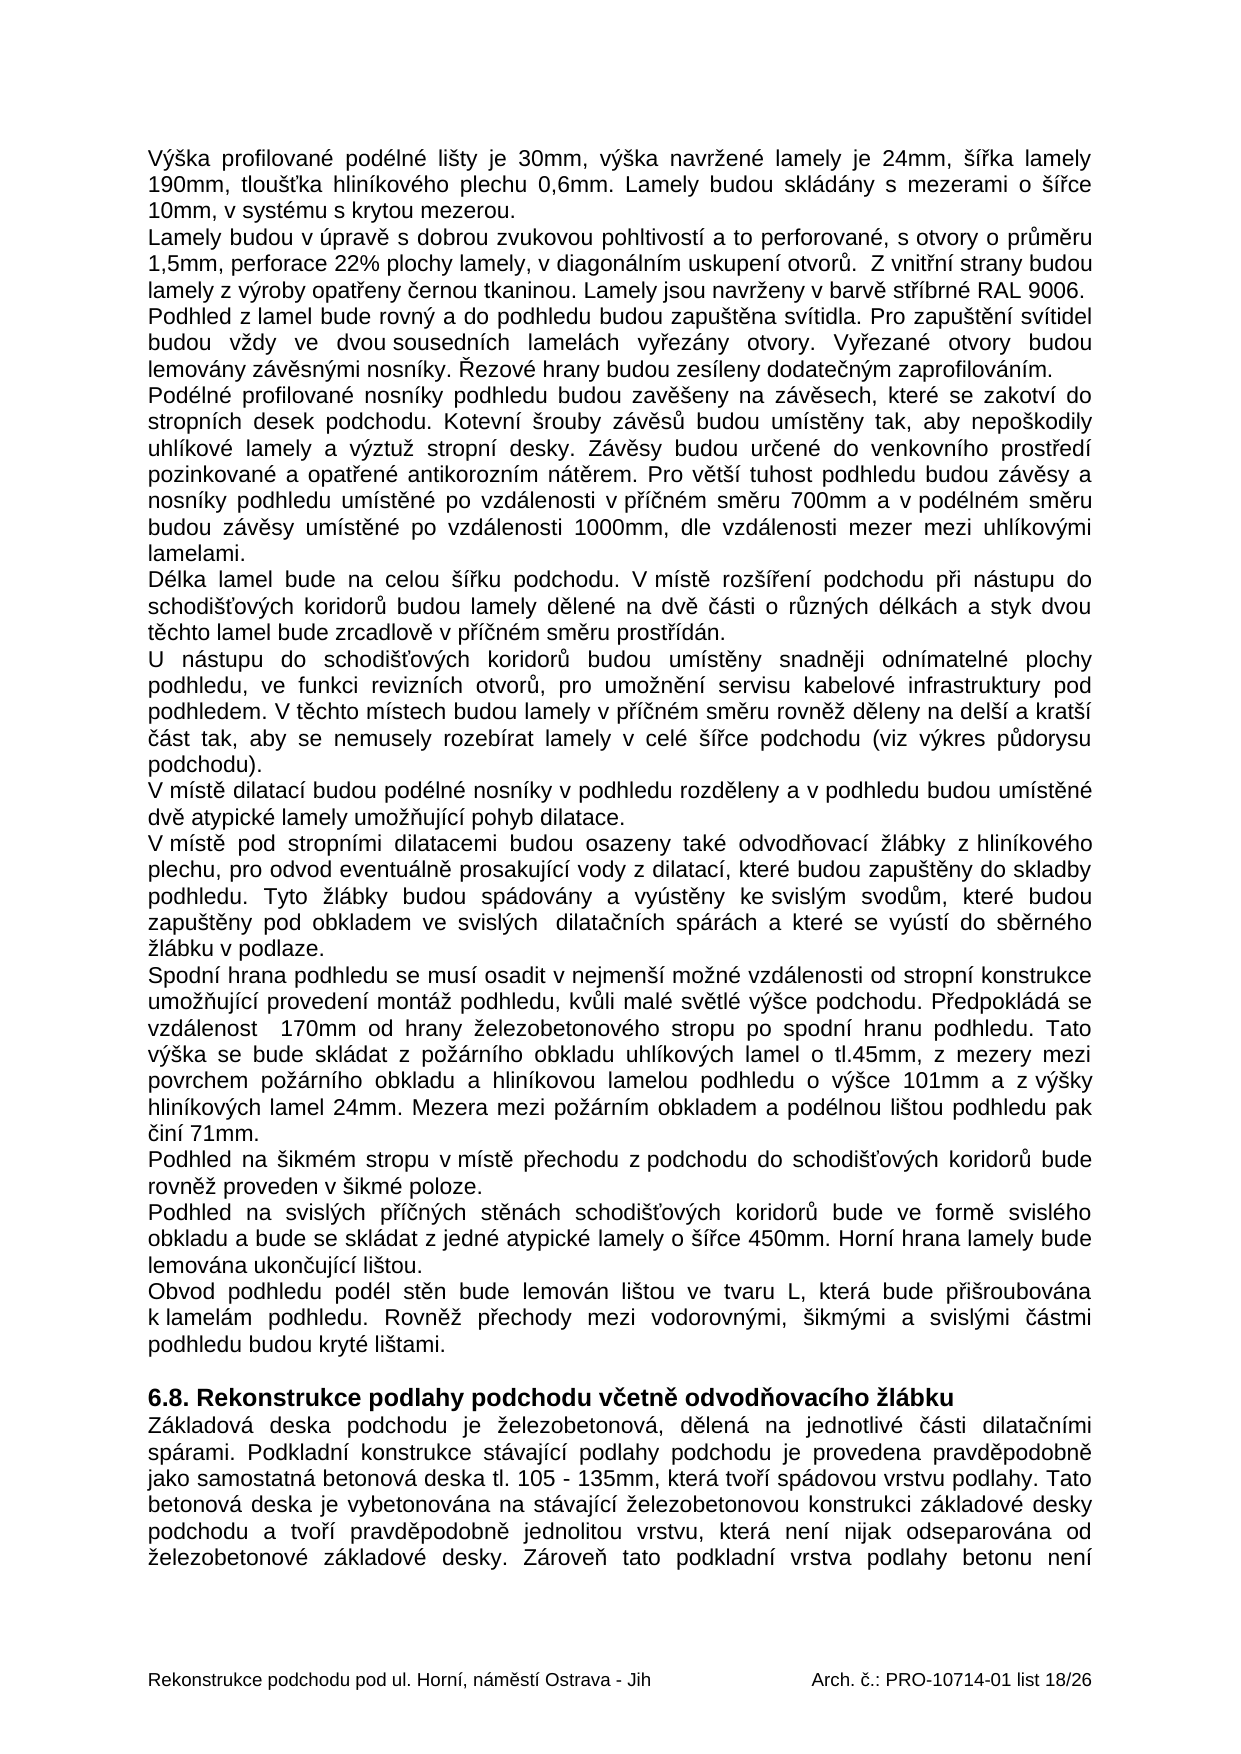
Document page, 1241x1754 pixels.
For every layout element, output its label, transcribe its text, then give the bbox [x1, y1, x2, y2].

text Podélné profilované nosníky podhledu budou zavěšeny na závěsech, které se zakotví do stropních desek podchodu. Kotevní šrouby závěsů budou umístěny tak, aby nepoškodily uhlíkové lamely a výztuž stropní desky. Závěsy budou určené do venkovního prostředí pozinkované a opatřené antikorozním nátěrem. Pro větší tuhost podhledu budou závěsy a nosníky podhledu umístěné po vzdálenosti v příčném směru 700mm a v podélném směru budou závěsy umístěné po vzdálenosti 1000mm, dle vzdálenosti mezer mezi uhlíkovými lamelami. [148, 382, 1092, 566]
text V místě pod stropními dilatacemi budou osazeny také odvodňovací žlábky z hliníkového plechu, pro odvod eventuálně prosakující vody z dilatací, které budou zapuštěny do skladby podhledu. Tyto žlábky budou spádovány a vyústěny ke svislým svodům, které budou zapuštěny pod obkladem ve svislých dilatačních spárách a které se vyústí do sběrného žlábku v podlaze. [148, 830, 1092, 962]
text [148, 1412, 1092, 1570]
text Délka lamel bude na celou šířku podchodu. V místě rozšíření podchodu při nástupu do schodišťových koridorů budou lamely dělené na dvě části o různých délkách a styk dvou těchto lamel bude zrcadlově v příčném směru prostřídán. [148, 566, 1092, 646]
text 6.8. Rekonstrukce podlahy podchodu včetně odvodňovacího žlábku [148, 1383, 1092, 1412]
text Lamely budou v úpravě s dobrou zvukovou pohltivostí a to perforované, s otvory o průměru 1,5mm, perforace 22% plochy lamely, v diagonálním uskupení otvorů. Z vnitřní strany budou lamely z výroby opatřeny černou tkaninou. Lamely jsou navrženy v barvě stříbrné RAL 9006. [148, 224, 1092, 303]
text Obvod podhledu podél stěn bude lemován lištou ve tvaru L, která bude přišroubována k lamelám podhledu. Rovněž přechody mezi vodorovnými, šikmými a svislými částmi podhledu budou kryté lištami. [148, 1278, 1092, 1357]
text U nástupu do schodišťových koridorů budou umístěny snadněji odnímatelné plochy podhledu, ve funkci revizních otvorů, pro umožnění servisu kabelové infrastruktury pod podhledem. V těchto místech budou lamely v příčném směru rovněž děleny na delší a kratší část tak, aby se nemusely rozebírat lamely v celé šířce podchodu (viz výkres půdorysu podchodu). [148, 646, 1092, 777]
text Výška profilované podélné lišty je 30mm, výška navržené lamely je 24mm, šířka lamely 190mm, tloušťka hliníkového plechu 0,6mm. Lamely budou skládány s mezerami o šířce 10mm, v systému s krytou mezerou. [148, 145, 1092, 224]
text Spodní hrana podhledu se musí osadit v nejmenší možné vzdálenosti od stropní konstrukce umožňující provedení montáž podhledu, kvůli malé světlé výšce podchodu. Předpokládá se vzdálenost 170mm od hrany železobetonového stropu po spodní hranu podhledu. Tato výška se bude skládat z požárního obkladu uhlíkových lamel o tl.45mm, z mezery mezi povrchem požárního obkladu a hliníkovou lamelou podhledu o výšce 101mm a z výšky hliníkových lamel 24mm. Mezera mezi požárním obkladem a podélnou lištou podhledu pak činí 71mm. [148, 962, 1092, 1146]
text Podhled na šikmém stropu v místě přechodu z podchodu do schodišťových koridorů bude rovněž proveden v šikmé poloze. [148, 1146, 1092, 1199]
text Podhled z lamel bude rovný a do podhledu budou zapuštěna svítidla. Pro zapuštění svítidel budou vždy ve dvou sousedních lamelách vyřezány otvory. Vyřezané otvory budou lemovány závěsnými nosníky. Řezové hrany budou zesíleny dodatečným zaprofilováním. [148, 303, 1092, 382]
text Podhled na svislých příčných stěnách schodišťových koridorů bude ve formě svislého obkladu a bude se skládat z jedné atypické lamely o šířce 450mm. Horní hrana lamely bude lemována ukončující lištou. [148, 1199, 1092, 1278]
text V místě dilatací budou podélné nosníky v podhledu rozděleny a v podhledu budou umístěné dvě atypické lamely umožňující pohyb dilatace. [148, 777, 1092, 830]
